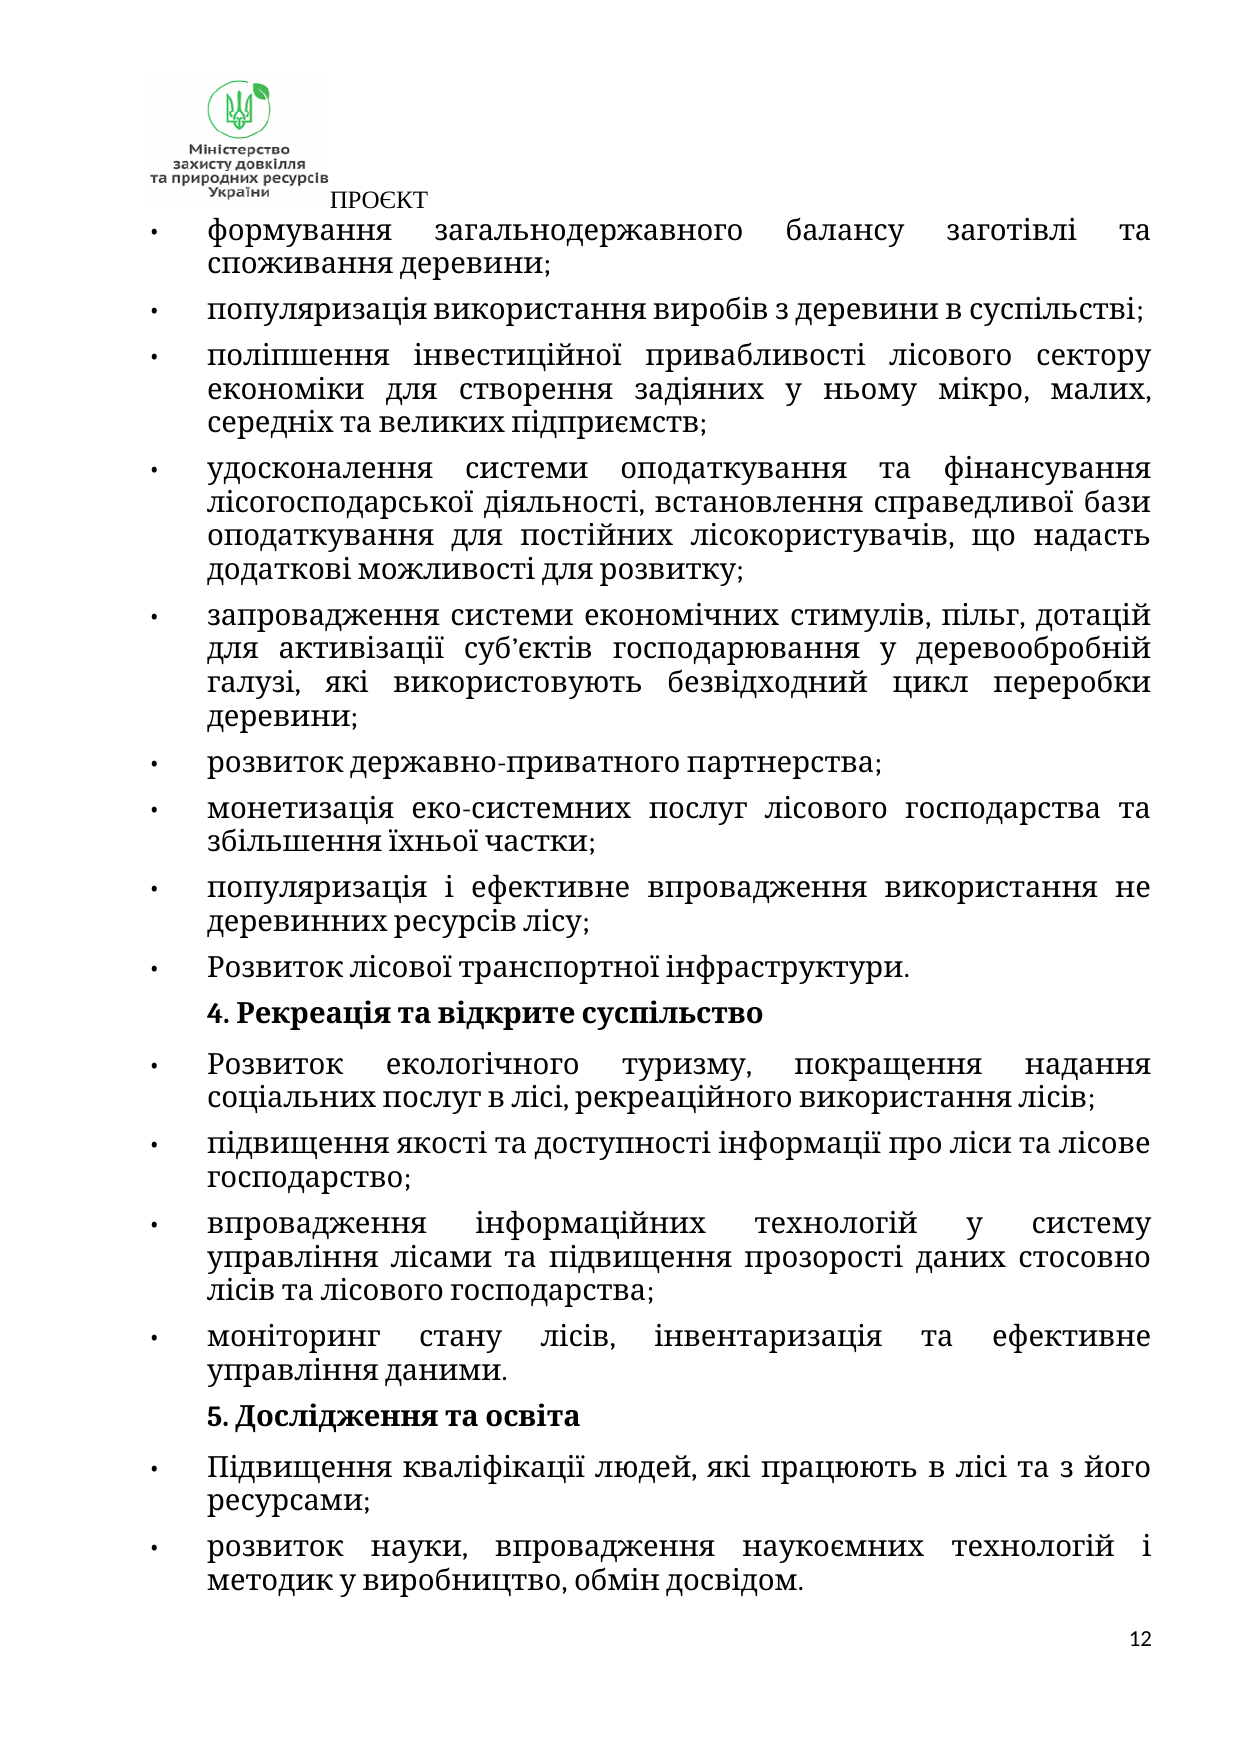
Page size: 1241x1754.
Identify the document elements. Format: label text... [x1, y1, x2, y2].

list Розвиток екологічного туризму, покращення надання соціальних послуг в лісі, рекреаційного використання лісів; [148, 1048, 1152, 1115]
list Розвиток лісової транспортної інфраструктури. [148, 951, 1152, 984]
list підвищення якості та доступності інформації про ліси та лісове господарство; [148, 1128, 1152, 1195]
list розвиток державно-приватного партнерства; [148, 746, 1152, 779]
list популяризація і ефективне впровадження використання не деревинних ресурсів лісу; [148, 871, 1152, 938]
list монетизація еко-системних послуг лісового господарства та збільшення їхньої частки; [148, 792, 1152, 859]
text 5. Дослідження та освіта [148, 1400, 1152, 1433]
list Підвищення кваліфікації людей, які працюють в лісі та з його ресурсами; [148, 1451, 1152, 1518]
list формування загальнодержавного балансу заготівлі та споживання деревини; [148, 214, 1152, 281]
list запровадження системи економічних стимулів, пільг, дотацій для активізації суб’єктів господарювання у деревообробній галузі, які використовують безвідходний цикл переробки деревини; [148, 599, 1152, 733]
list впровадження інформаційних технологій у систему управління лісами та підвищення прозорості даних стосовно лісів та лісового господарства; [148, 1207, 1152, 1308]
text 4. Рекреація та відкрите суспільство [148, 997, 1152, 1031]
list популяризація використання виробів з деревини в суспільстві; [148, 293, 1152, 327]
list удосконалення системи оподаткування та фінансування лісогосподарської діяльності, встановлення справедливої бази оподаткування для постійних лісокористувачів, що надасть додаткові можливості для розвитку; [148, 452, 1152, 587]
list розвиток науки, впровадження наукоємних технологій і методик у виробництво, обмін досвідом. [148, 1531, 1152, 1598]
list моніторинг стану лісів, інвентаризація та ефективне управління даними. [148, 1320, 1152, 1387]
list поліпшення інвестиційної привабливості лісового сектору економіки для створення задіяних у ньому мікро, малих, середніх та великих підприємств; [148, 339, 1152, 440]
picture [147, 73, 330, 209]
